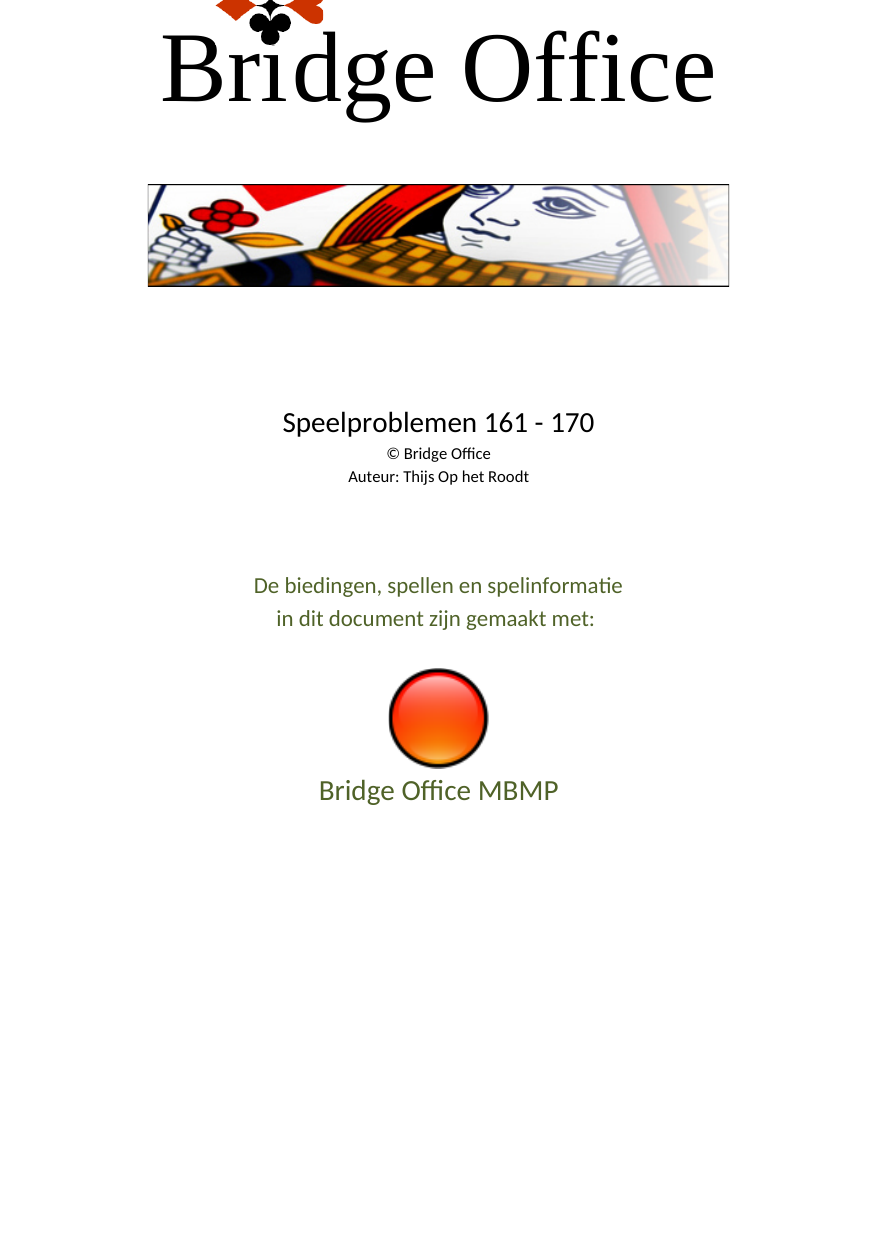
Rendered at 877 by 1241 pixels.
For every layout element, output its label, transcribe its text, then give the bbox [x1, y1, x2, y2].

picture [388, 668, 489, 769]
picture [147, 184, 730, 287]
text De biedingen, spellen en spelinformatie in dit document zijn gemaakt met: [148, 572, 729, 664]
text Speelproblemen 161 - 170 © Bridge Office Auteur: Thijs Op het Roodt [148, 404, 729, 487]
text Bridge Office MBMP [148, 772, 729, 808]
